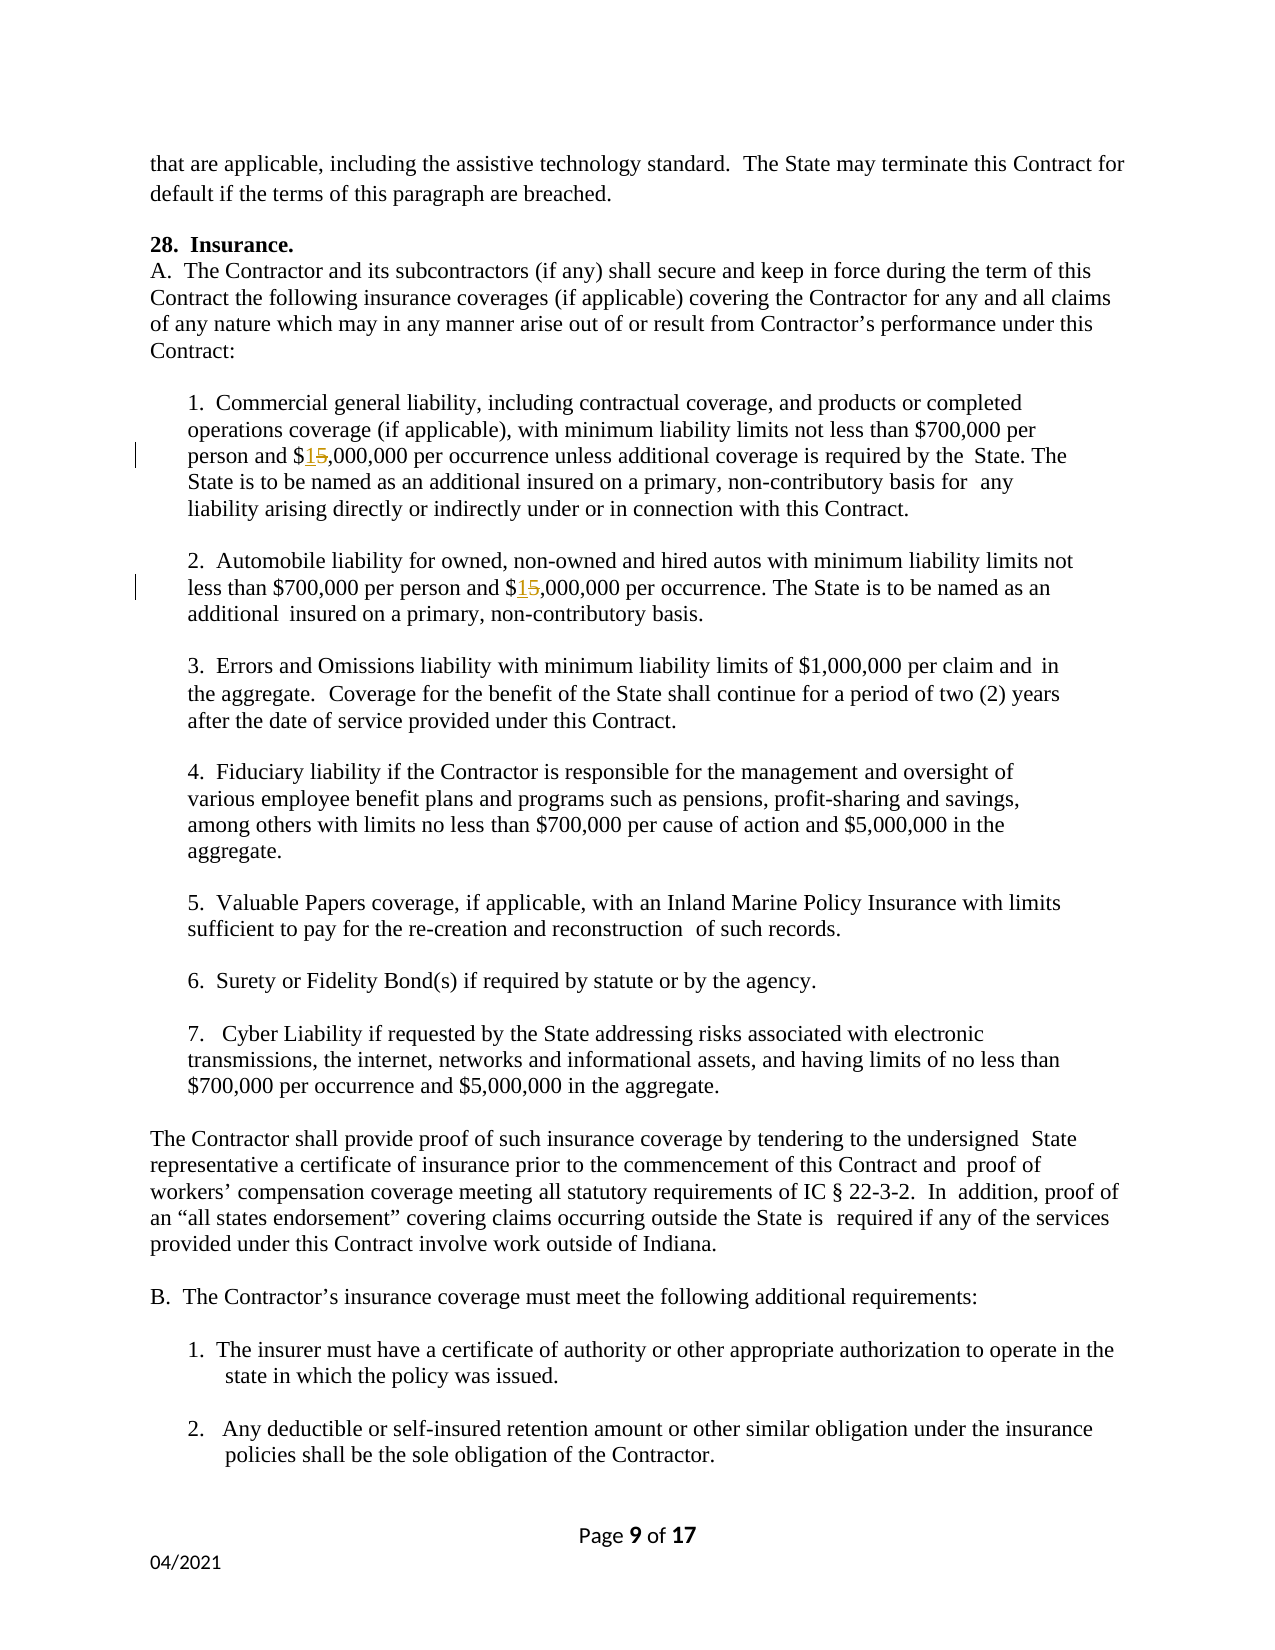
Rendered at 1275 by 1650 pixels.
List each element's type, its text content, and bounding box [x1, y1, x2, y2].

text 6. Surety or Fidelity Bond(s) if required by statute or by the agency. [187, 967, 1087, 993]
text 5. Valuable Papers coverage, if applicable, with an Inland Marine Policy Insurance with limits sufficient to pay for the re-creation and reconstruction of such records. [187, 889, 1087, 942]
text 2. Automobile liability for owned, non-owned and hired autos with minimum liability limits not less than $700,000 per person and $,000,000 per occurrence. The State is to be named as an additional insured on a primary, non-contributory basis. [187, 547, 1087, 626]
text 2. Any deductible or self-insured retention amount or other similar obligation under the insurance policies shall be the sole obligation of the Contractor. [187, 1415, 1125, 1468]
text The Contractor shall provide proof of such insurance coverage by tendering to the undersigned State representative a certificate of insurance prior to the commencement of this Contract and proof of workers’ compensation coverage meeting all statutory requirements of IC § 22-3-2. In addition, proof of an “all states endorsement” covering claims occurring outside the State is required if any of the services provided under this Contract involve work outside of Indiana. [150, 1125, 1125, 1257]
text B. The Contractor’s insurance coverage must meet the following additional requirements: [150, 1283, 1125, 1309]
text A. The Contractor and its subcontractors (if any) shall secure and keep in force during the term of this Contract the following insurance coverages (if applicable) covering the Contractor for any and all claims of any nature which may in any manner arise out of or result from Contractor’s performance under this Contract: [150, 258, 1125, 363]
text 1. The insurer must have a certificate of authority or other appropriate authorization to operate in the state in which the policy was issued. [187, 1336, 1125, 1388]
text 3. Errors and Omissions liability with minimum liability limits of $1,000,000 per claim and in the aggregate. Coverage for the benefit of the State shall continue for a period of two (2) years after the date of service provided under this Contract. [187, 652, 1087, 733]
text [150, 150, 1125, 207]
text 4. Fiduciary liability if the Contractor is responsible for the management and oversight of various employee benefit plans and programs such as pensions, profit-sharing and savings, among others with limits no less than $700,000 per cause of action and $5,000,000 in the aggregate. [187, 758, 1087, 864]
text 7. Cyber Liability if requested by the State addressing risks associated with electronic transmissions, the internet, networks and informational assets, and having limits of no less than $700,000 per occurrence and $5,000,000 in the aggregate. [187, 1019, 1087, 1099]
text 28. Insurance. [150, 231, 1125, 258]
text 1. Commercial general liability, including contractual coverage, and products or completed operations coverage (if applicable), with minimum liability limits not less than $700,000 per person and $,000,000 per occurrence unless additional coverage is required by the State. The State is to be named as an additional insured on a primary, non-contributory basis for any liability arising directly or indirectly under or in connection with this Contract. [187, 389, 1087, 521]
